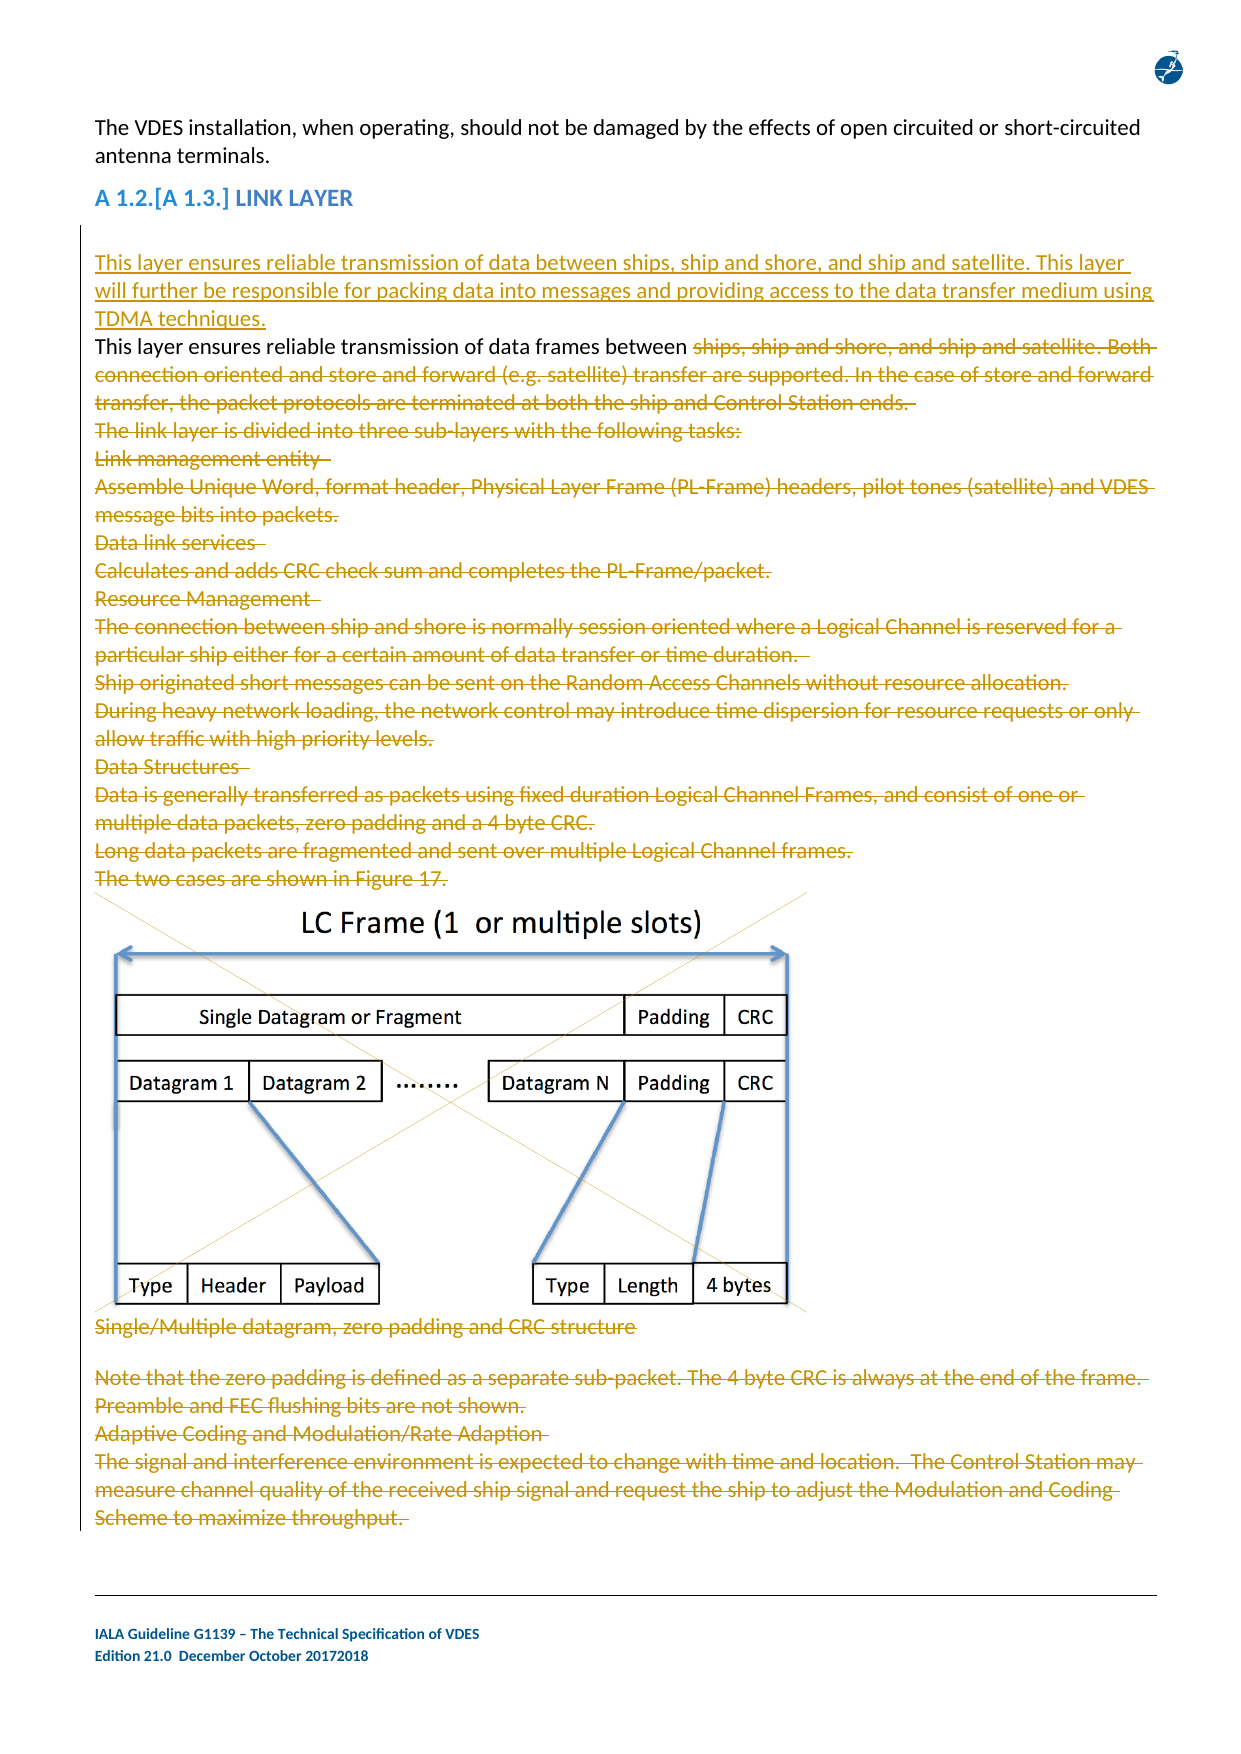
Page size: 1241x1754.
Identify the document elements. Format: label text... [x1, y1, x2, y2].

text The VDES installation, when operating, should not be damaged by the effects of open circuited or short-circuited antenna terminals. [94, 113, 1157, 169]
text Link layer [94, 182, 1157, 213]
picture [94, 893, 449, 1311]
picture [1123, 0, 1241, 119]
picture [96, 1103, 806, 1313]
picture [96, 892, 805, 1101]
picture [452, 894, 807, 1311]
